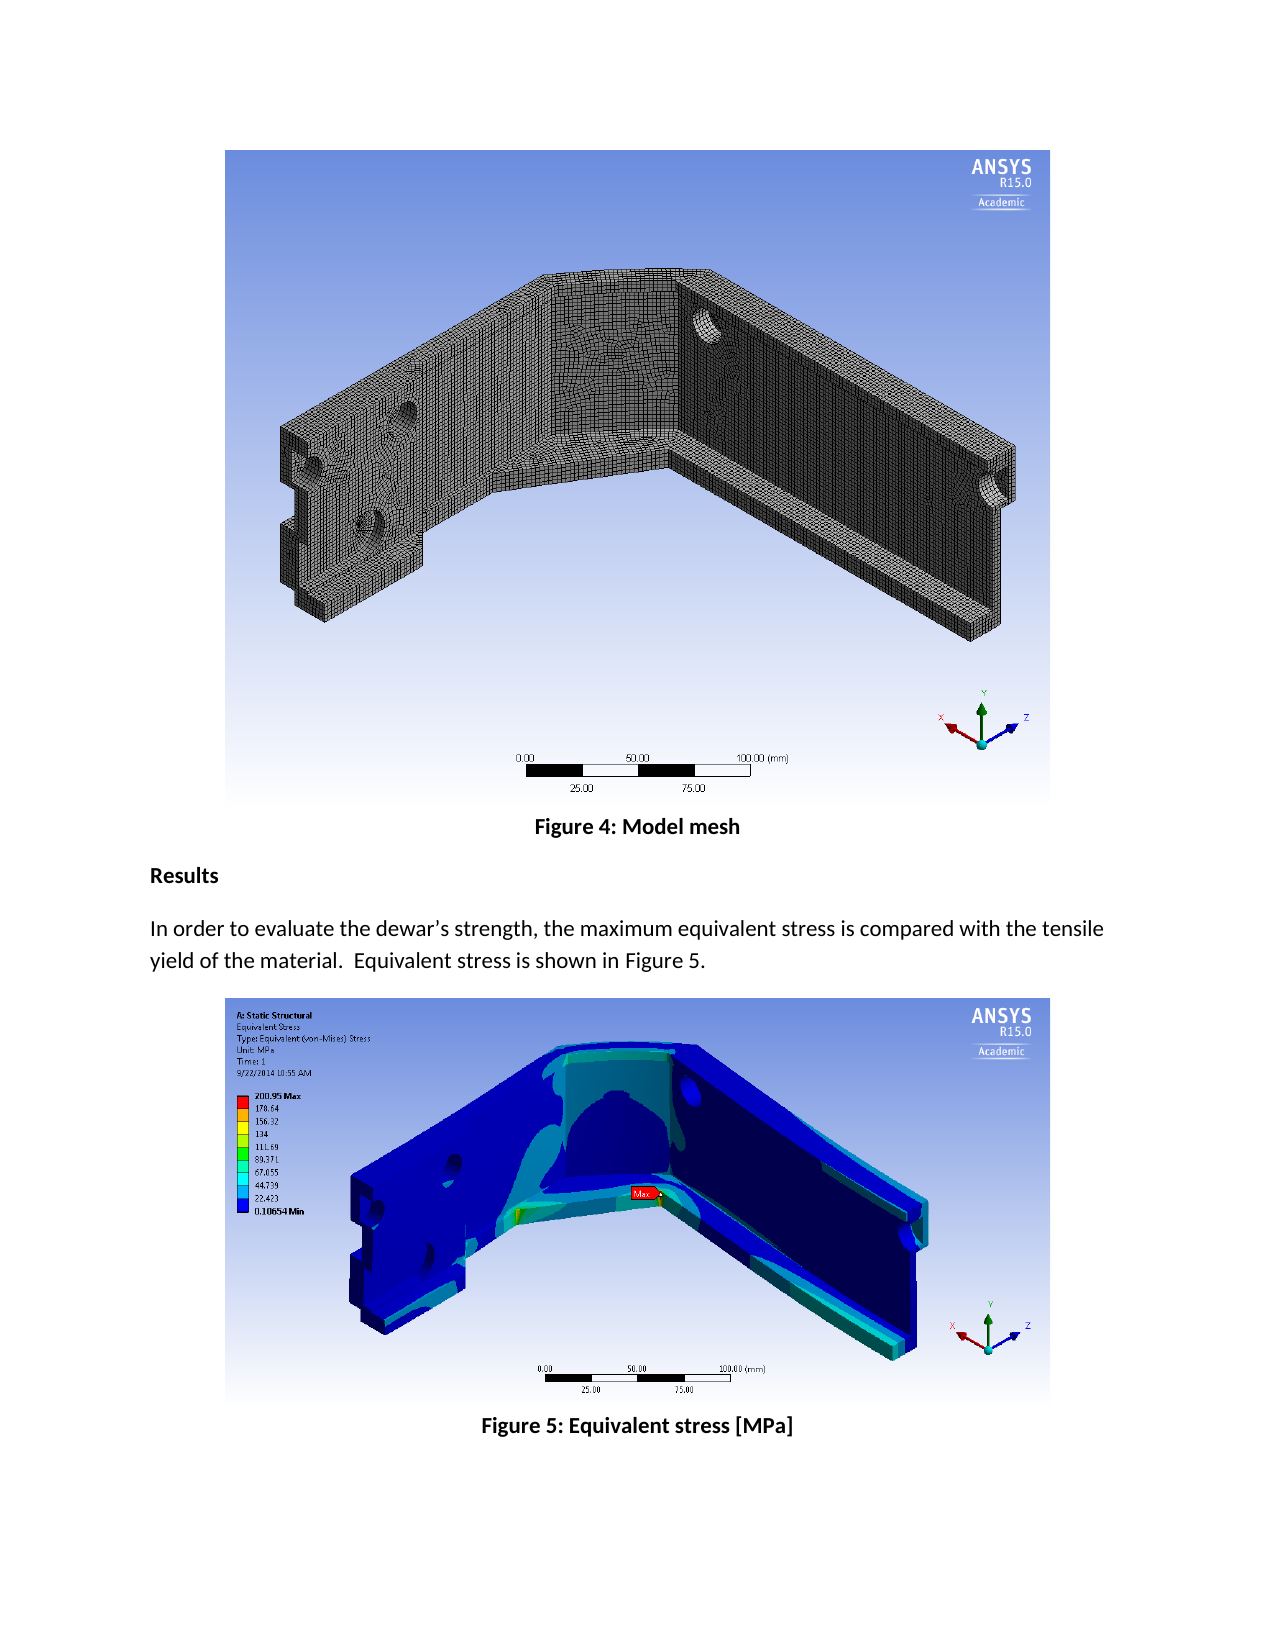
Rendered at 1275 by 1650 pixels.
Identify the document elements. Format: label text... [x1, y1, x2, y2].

picture [225, 998, 1050, 1407]
picture [225, 150, 1050, 808]
text Figure 4: Model mesh [150, 812, 1125, 840]
text Figure 5: Equivalent stress [MPa] [150, 1411, 1125, 1439]
text In order to evaluate the dewar’s strength, the maximum equivalent stress is compared with the tensile yield of the material. Equivalent stress is shown in Figure 5. [150, 914, 1125, 974]
text Results [150, 861, 1125, 889]
